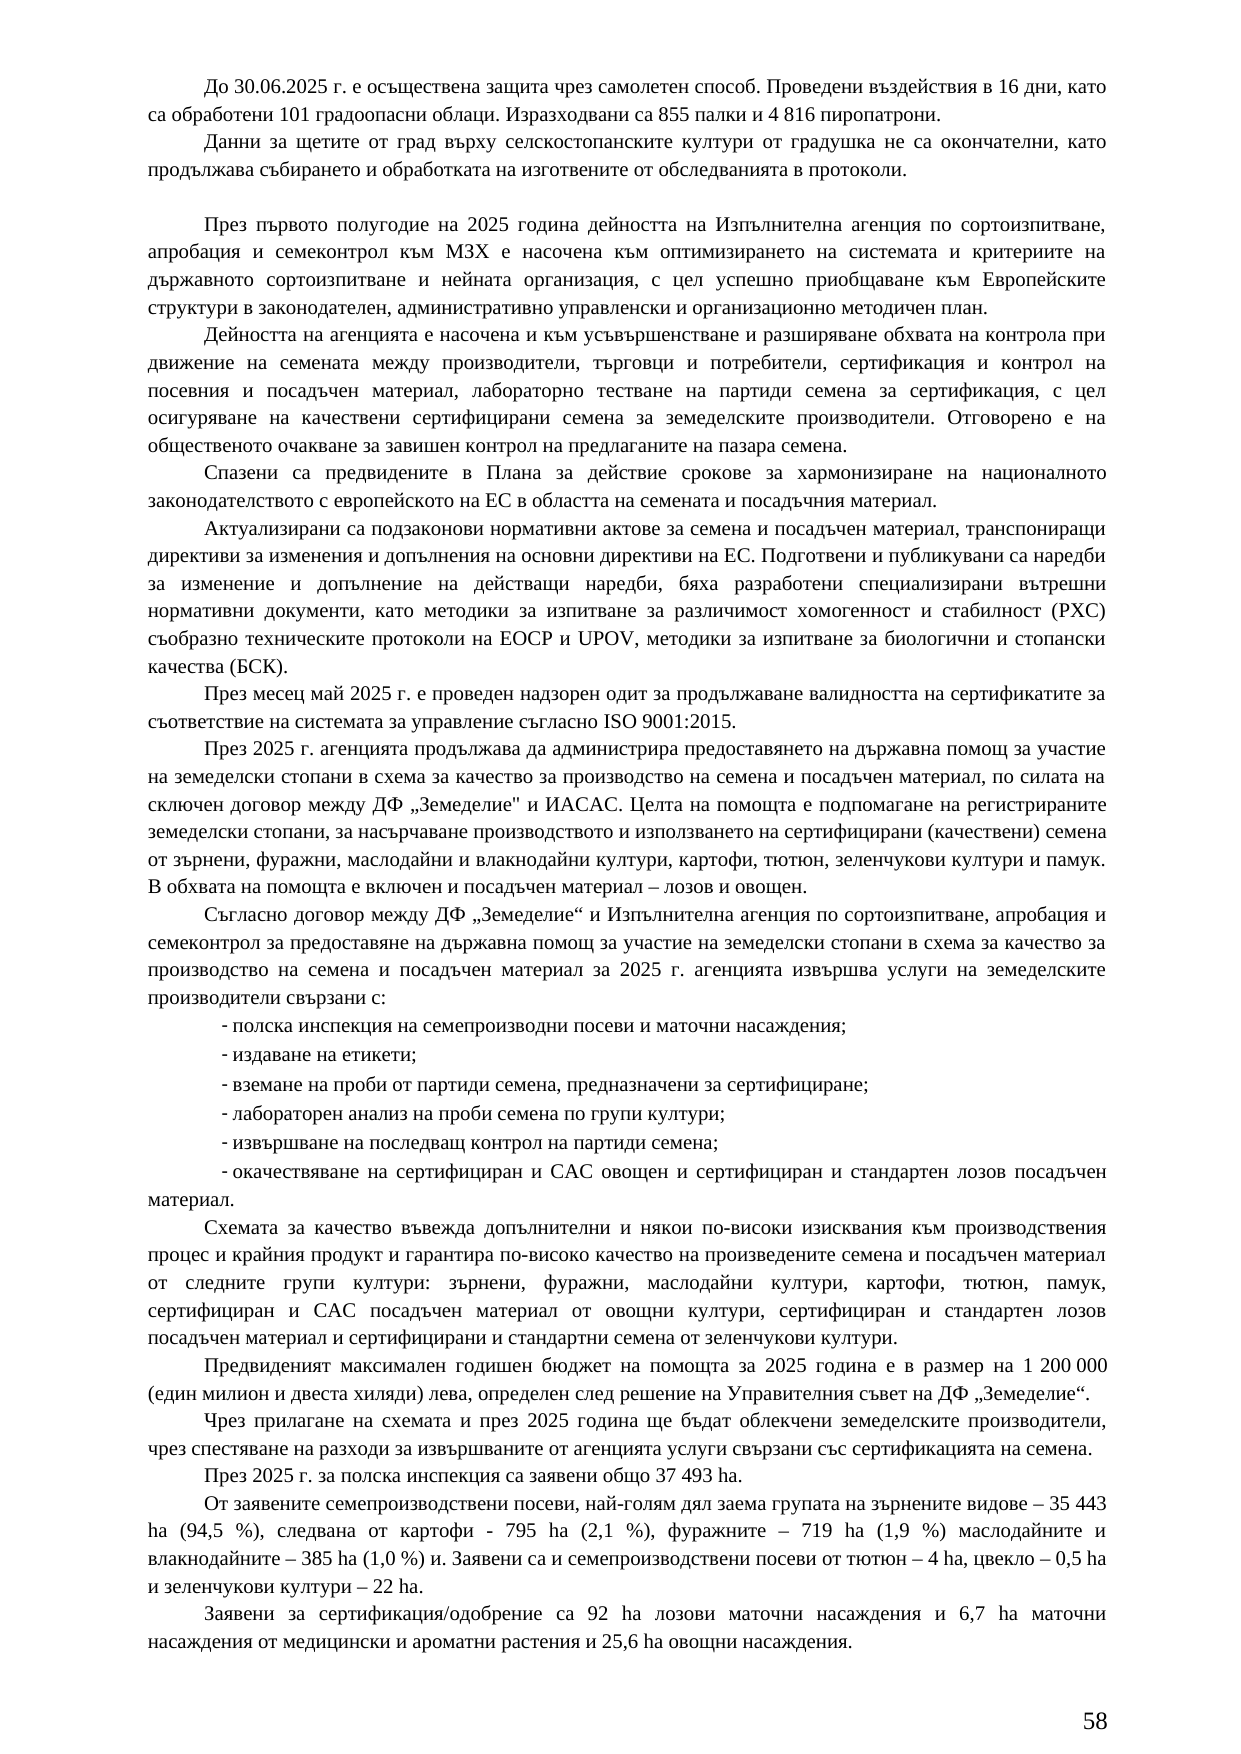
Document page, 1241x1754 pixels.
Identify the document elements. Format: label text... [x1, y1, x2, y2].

text Спазени са предвидените в Плана за действие срокове за хармонизиране на националното законодателството с европейското на ЕС в областта на семената и посадъчния материал. [148, 460, 1107, 512]
text Схемата за качество въвежда допълнителни и някои по-високи изисквания към производствения процес и крайния продукт и гарантира по-високо качество на произведените семена и посадъчен материал от следните групи култури: зърнени, фуражни, маслодайни култури, картофи, тютюн, памук, сертифициран и САС посадъчен материал от овощни култури, сертифициран и стандартен лозов посадъчен материал и сертифицирани и стандартни семена от зеленчукови култури. [148, 1215, 1107, 1349]
list окачествяване на сертифициран и САС овощен и сертифициран и стандартен лозов посадъчен материал. [148, 1158, 1107, 1211]
text Дейността на агенцията е насочена и към усъвършенстване и разширяване обхвата на контрола при движение на семената между производители, търговци и потребители, сертификация и контрол на посевния и посадъчен материал, лабораторно тестване на партиди семена за сертификация, с цел осигуряване на качествени сертифицирани семена за земеделските производители. Отговорено е на общественото очакване за завишен контрол на предлаганите на пазара семена. [148, 322, 1107, 457]
list издаване на етикети; [221, 1042, 1107, 1067]
list извършване на последващ контрол на партиди семена; [221, 1129, 1107, 1154]
text До 30.06.2025 г. е осъществена защита чрез самолетен способ. Проведени въздействия в 16 дни, като са обработени 101 градоопасни облаци. Изразходвани са 855 палки и 4 816 пиропатрони. [148, 74, 1107, 126]
text През 2025 г. агенцията продължава да администрира предоставянето на държавна помощ за участие на земеделски стопани в схема за качество за производство на семена и посадъчен материал, по силата на сключен договор между ДФ „Земеделие" и ИАСАС. Целта на помощта е подпомагане на регистрираните земеделски стопани, за насърчаване производството и използването на сертифицирани (качествени) семена от зърнени, фуражни, маслодайни и влакнодайни култури, картофи, тютюн, зеленчукови култури и памук. В обхвата на помощта е включен и посадъчен материал – лозов и овощен. [148, 736, 1107, 898]
list лабораторен анализ на проби семена по групи култури; [221, 1100, 1107, 1125]
list вземане на проби от партиди семена, предназначени за сертифициране; [221, 1071, 1107, 1096]
text През първото полугодие на 2025 година дейността на Изпълнителна агенция по сортоизпитване, апробация и семеконтрол към МЗX е насочена към оптимизирането на системата и критериите на държавното сортоизпитване и нейната организация, с цел успешно приобщаване към Европейските структури в законодателен, административно управленски и организационно методичен план. [148, 212, 1107, 319]
text Чрез прилагане на схемата и през 2025 година ще бъдат облекчени земеделските производители, чрез спестяване на разходи за извършваните от агенцията услуги свързани със сертификацията на семена. [148, 1408, 1107, 1460]
text Актуализирани са подзаконови нормативни актове за семена и посадъчен материал, транспониращи директиви за изменения и допълнения на основни директиви на ЕС. Подготвени и публикувани са наредби за изменение и допълнение на действащи наредби, бяха разработени специализирани вътрешни нормативни документи, като методики за изпитване за различимост хомогенност и стабилност (РХС) съобразно техническите протоколи на ЕОСР и UPOV, методики за изпитване за биологични и стопански качества (БСК). [148, 516, 1107, 678]
text Предвиденият максимален годишен бюджет на помощта за 2025 година е в размер на 1 200 000 (един милион и двеста хиляди) лева, определен след решение на Управителния съвет на ДФ „Земеделие“. [148, 1353, 1107, 1404]
text През 2025 г. за полска инспекция са заявени общо 37 493 hа. [148, 1463, 1107, 1487]
text Заявени за сертификация/одобрение са 92 hа лозови маточни насаждения и 6,7 hа маточни насаждения от медицински и ароматни растения и 25,6 ha овощни насаждения. [148, 1601, 1107, 1653]
list полска инспекция на семепроизводни посеви и маточни насаждения; [221, 1012, 1107, 1038]
text Съгласно договор между ДФ „Земеделие“ и Изпълнителна агенция по сортоизпитване, апробация и семеконтрол за предоставяне на държавна помощ за участие на земеделски стопани в схема за качество за производство на семена и посадъчен материал за 2025 г. агенцията извършва услуги на земеделските производители свързани с: [148, 902, 1107, 1009]
text От заявените семепроизводствени посеви, най-голям дял заема групата на зърнените видове – 35 443 hа (94,5 %), следвана от картофи - 795 hа (2,1 %), фуражните – 719 hа (1,9 %) маслодайните и влакнодайните – 385 hа (1,0 %) и. Заявени са и семепроизводствени посеви от тютюн – 4 hа, цвекло – 0,5 hа и зеленчукови култури – 22 hа. [148, 1491, 1107, 1598]
text През месец май 2025 г. е проведен надзорен одит за продължаване валидността на сертификатите за съответствие на системата за управление съгласно ISO 9001:2015. [148, 681, 1107, 733]
text Данни за щетите от град върху селскостопанските култури от градушка не са окончателни, като продължава събирането и обработката на изготвените от обследванията в протоколи. [148, 129, 1107, 181]
